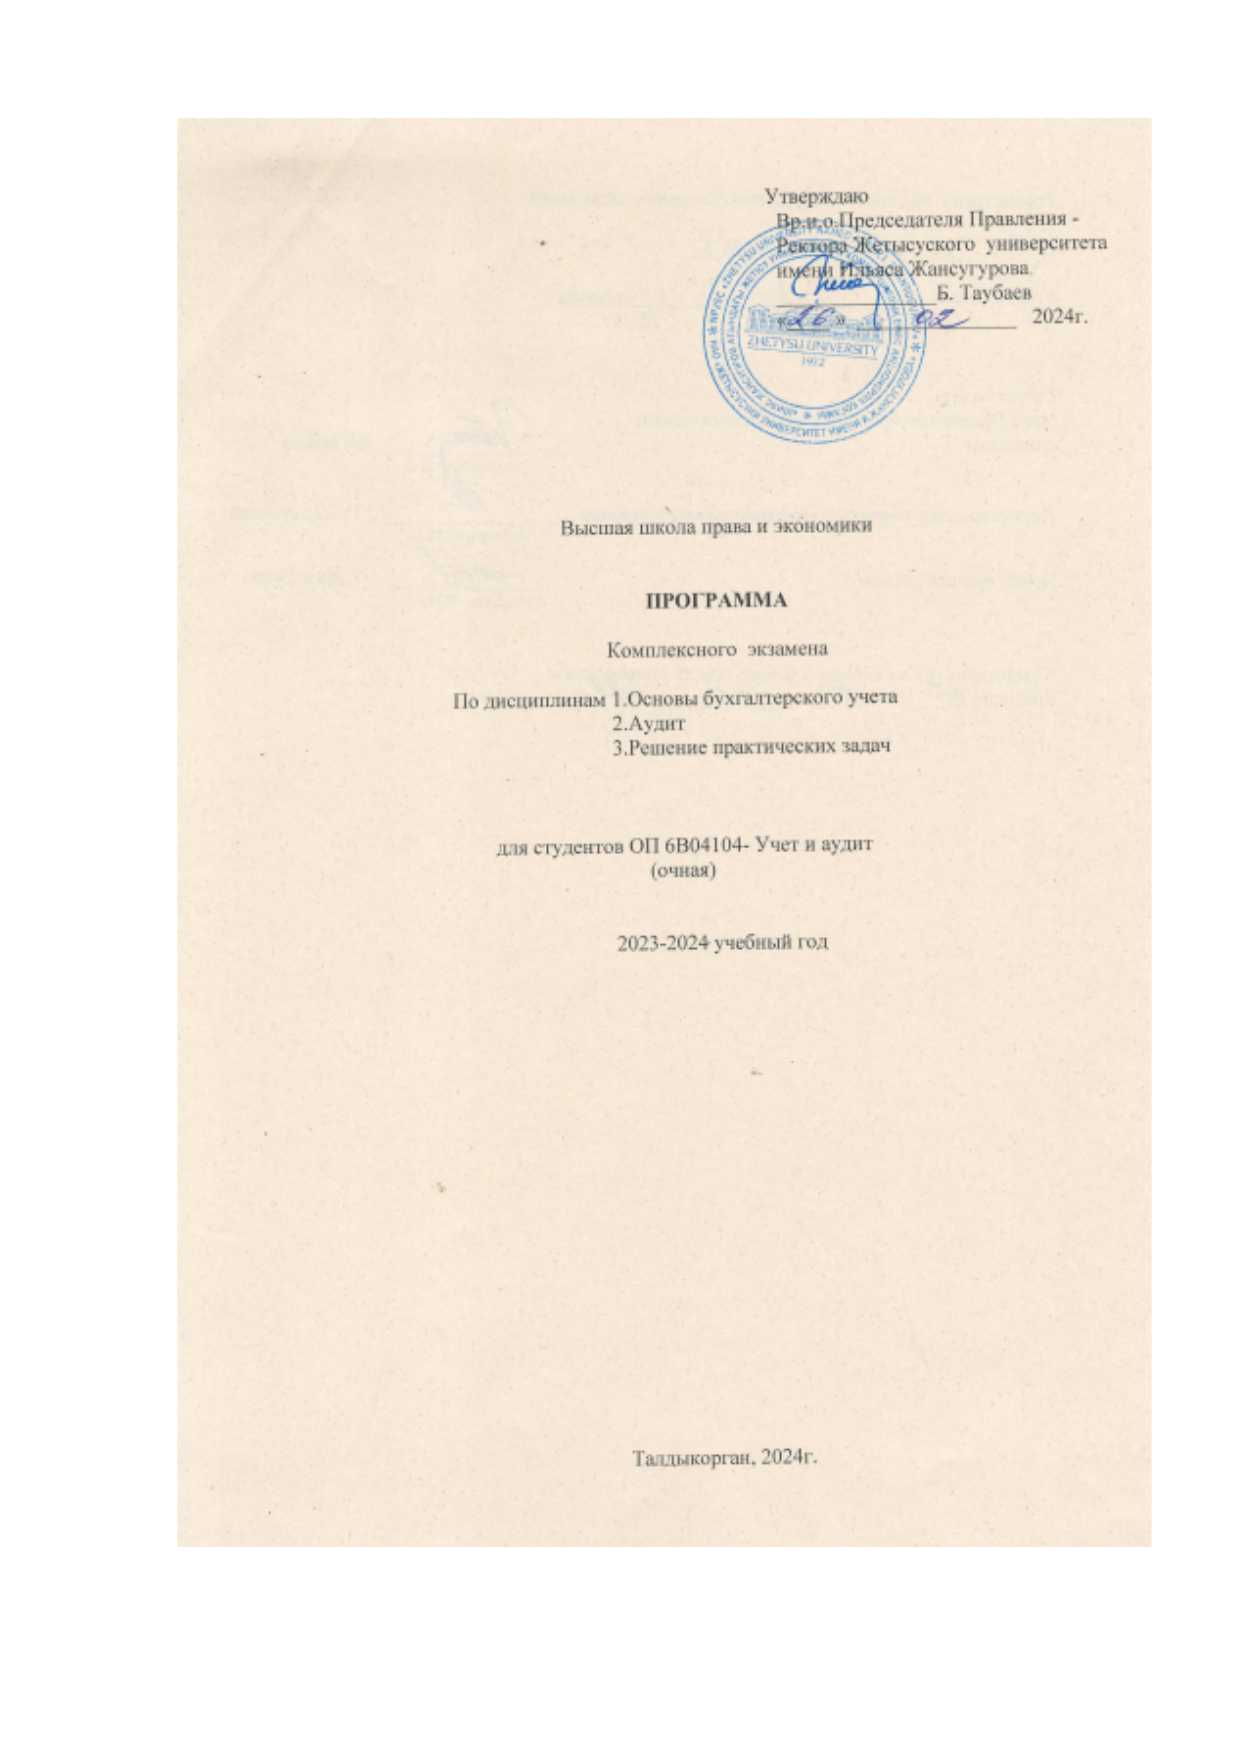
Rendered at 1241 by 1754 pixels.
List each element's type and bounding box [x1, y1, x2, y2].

picture [177, 118, 1152, 1547]
